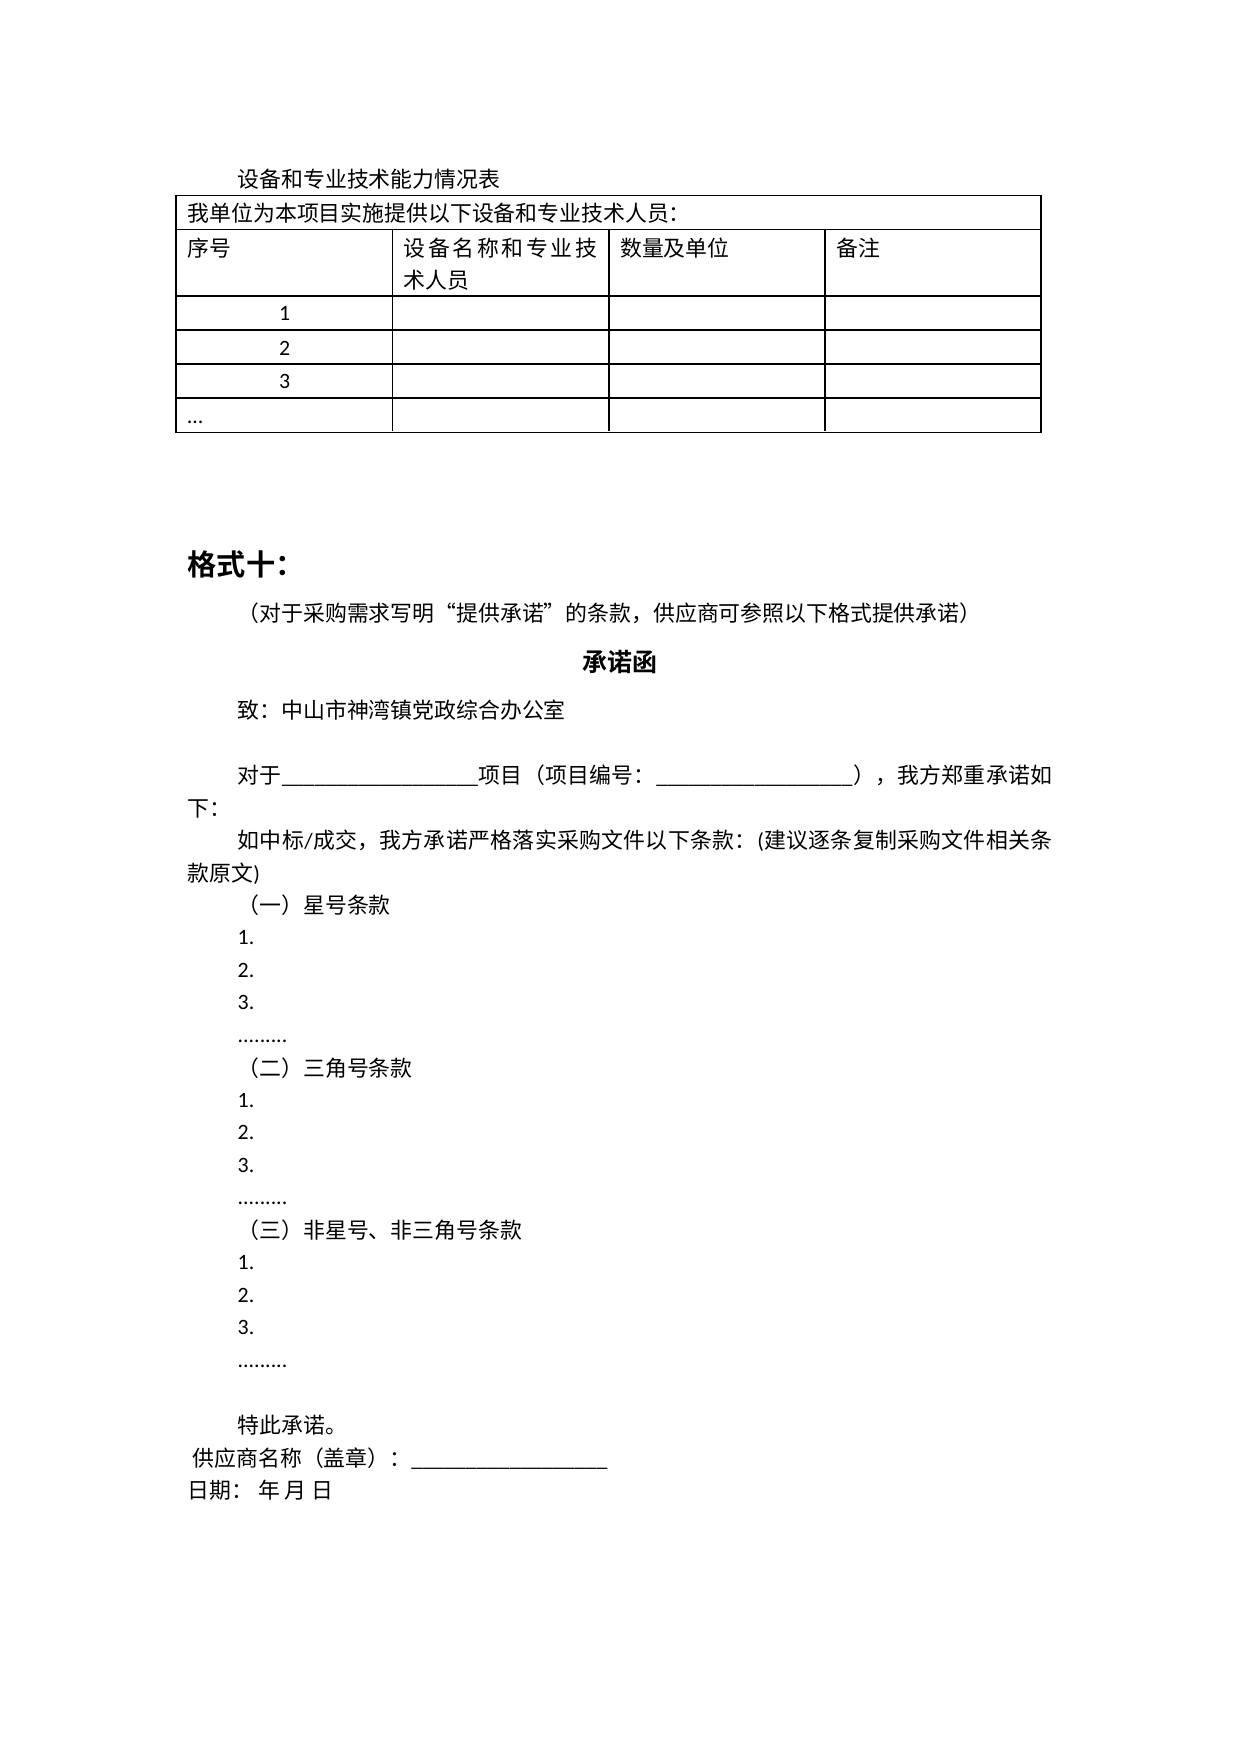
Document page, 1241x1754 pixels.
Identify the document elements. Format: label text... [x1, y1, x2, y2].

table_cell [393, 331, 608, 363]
text 格式十： [187, 530, 1053, 595]
text 3. [187, 1310, 1053, 1343]
text 对于__________________项目（项目编号：__________________），我方郑重承诺如下： [187, 758, 1053, 823]
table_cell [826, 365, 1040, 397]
text 2. [187, 1115, 1053, 1148]
text 1. [187, 1245, 1053, 1278]
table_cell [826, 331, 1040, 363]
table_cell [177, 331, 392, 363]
text 1. [187, 920, 1053, 953]
text ......... [187, 1180, 1053, 1213]
text ......... [187, 1018, 1053, 1050]
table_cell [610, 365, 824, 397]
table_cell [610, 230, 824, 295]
text （二）三角号条款 [187, 1050, 1053, 1083]
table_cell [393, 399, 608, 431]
text 2. [187, 953, 1053, 985]
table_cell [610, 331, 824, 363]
text 特此承诺。 [187, 1408, 1053, 1440]
text 3. [187, 1148, 1053, 1180]
text 如中标/成交，我方承诺严格落实采购文件以下条款：(建议逐条复制采购文件相关条款原文) [187, 823, 1053, 888]
text （一）星号条款 [187, 888, 1053, 920]
text 致：中山市神湾镇党政综合办公室 [187, 693, 1053, 758]
text 设备和专业技术能力情况表 [187, 162, 1053, 194]
text 承诺函 [187, 628, 1053, 693]
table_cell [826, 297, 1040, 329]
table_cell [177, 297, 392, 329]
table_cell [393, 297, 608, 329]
text 日期： 年 月 日 [187, 1473, 1053, 1505]
text ......... [187, 1343, 1053, 1408]
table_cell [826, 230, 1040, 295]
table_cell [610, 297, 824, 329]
text 供应商名称（盖章）：__________________ [187, 1440, 1053, 1473]
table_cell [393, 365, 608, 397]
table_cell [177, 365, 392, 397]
text （对于采购需求写明“提供承诺”的条款，供应商可参照以下格式提供承诺） [187, 595, 1053, 628]
text 2. [187, 1278, 1053, 1310]
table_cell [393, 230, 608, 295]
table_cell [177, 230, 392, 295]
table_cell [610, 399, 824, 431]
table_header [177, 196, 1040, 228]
text 3. [187, 985, 1053, 1018]
text （三）非星号、非三角号条款 [187, 1213, 1053, 1245]
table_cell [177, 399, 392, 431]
text 1. [187, 1083, 1053, 1115]
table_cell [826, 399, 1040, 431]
